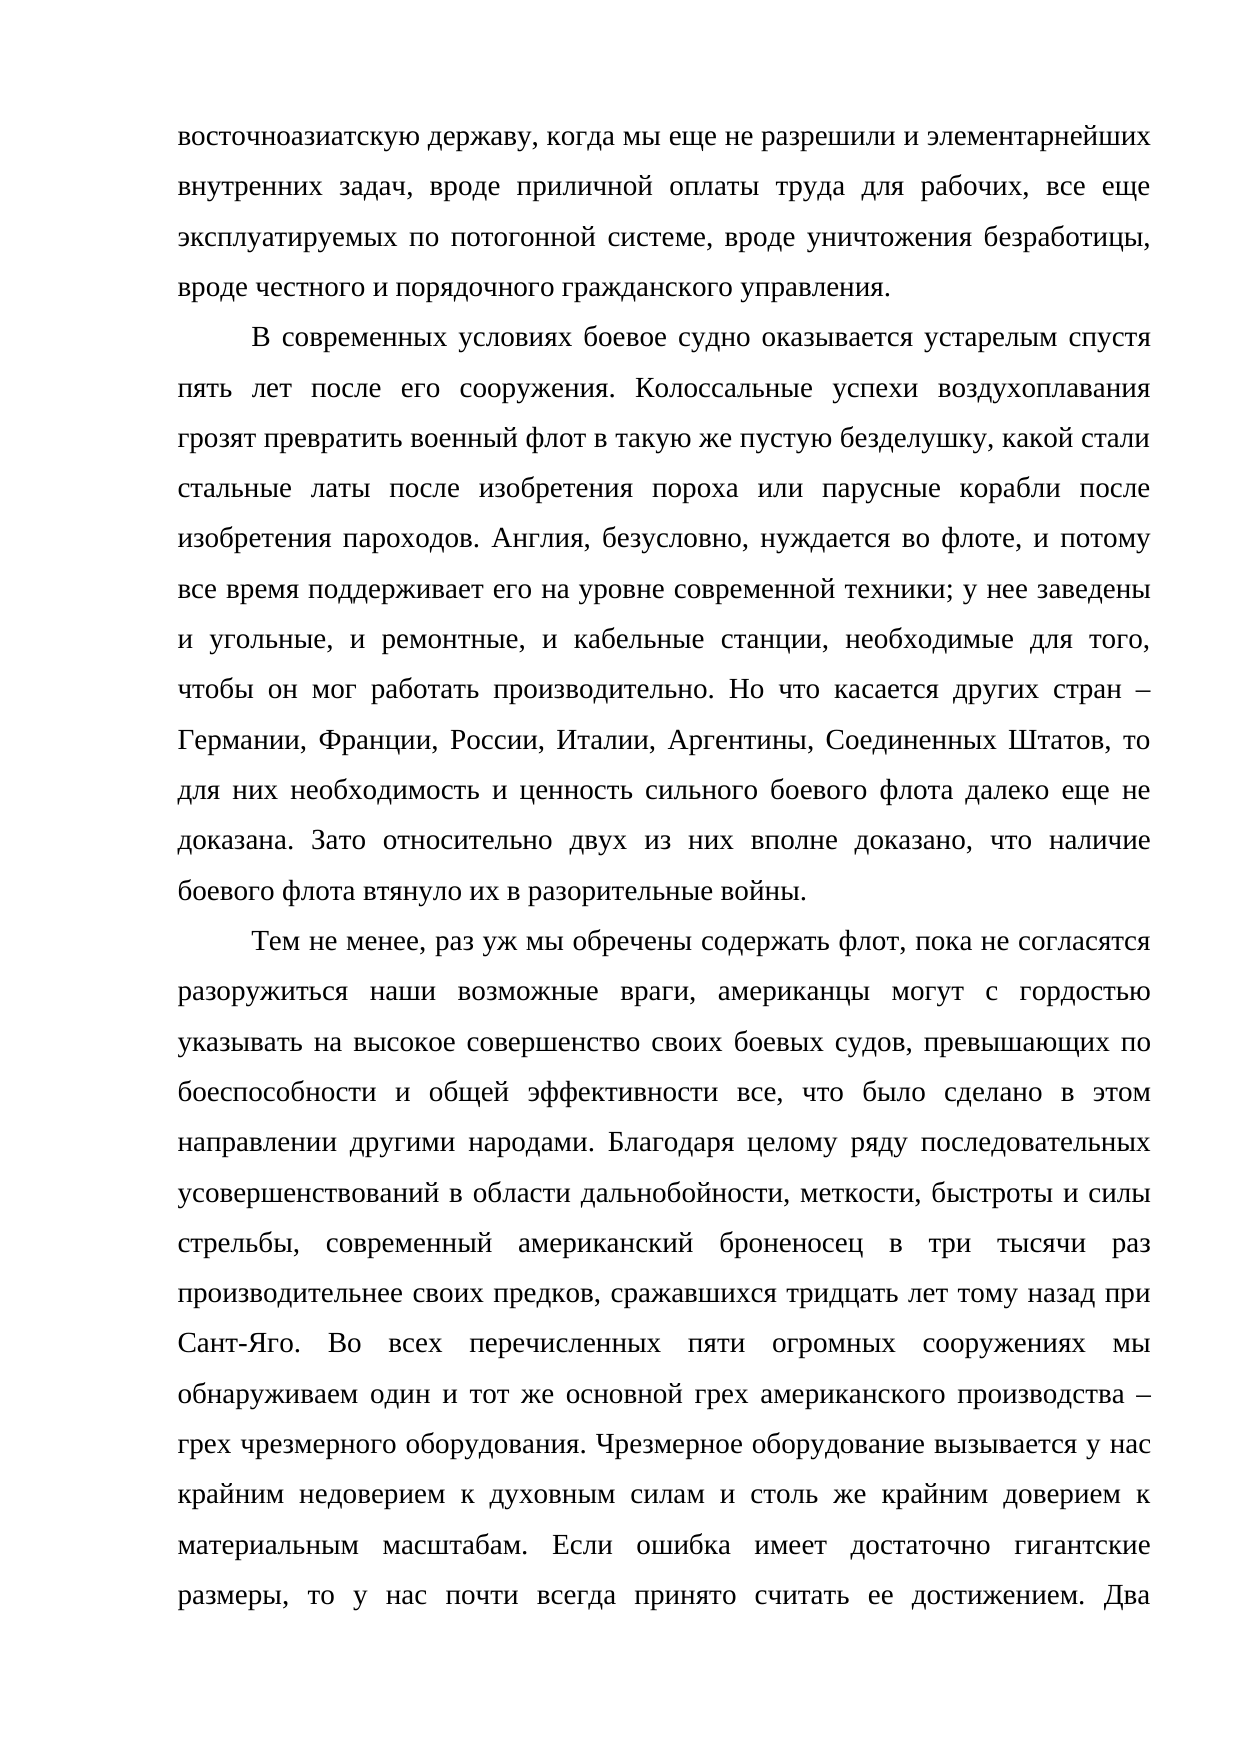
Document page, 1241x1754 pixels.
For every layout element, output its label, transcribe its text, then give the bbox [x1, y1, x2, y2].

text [177, 923, 1152, 1611]
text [177, 118, 1152, 303]
text В современных условиях боевое судно оказывается устарелым спустя пять лет после его сооружения. Колоссальные успехи воздухоплавания грозят превратить военный флот в такую же пустую безделушку, какой стали стальные латы после изобретения пороха или парусные корабли после изобретения пароходов. Англия, безусловно, нуждается во флоте, и потому все время поддерживает его на уровне современной техники; у нее заведены и угольные, и ремонтные, и кабельные станции, необходимые для того, чтобы он мог работать производительно. Но что касается других стран – Германии, Франции, России, Италии, Аргентины, Соединенных Штатов, то для них необходимость и ценность сильного боевого флота далеко еще не доказана. Зато относительно двух из них вполне доказано, что наличие боевого флота втянуло их в разорительные войны. [177, 319, 1152, 906]
